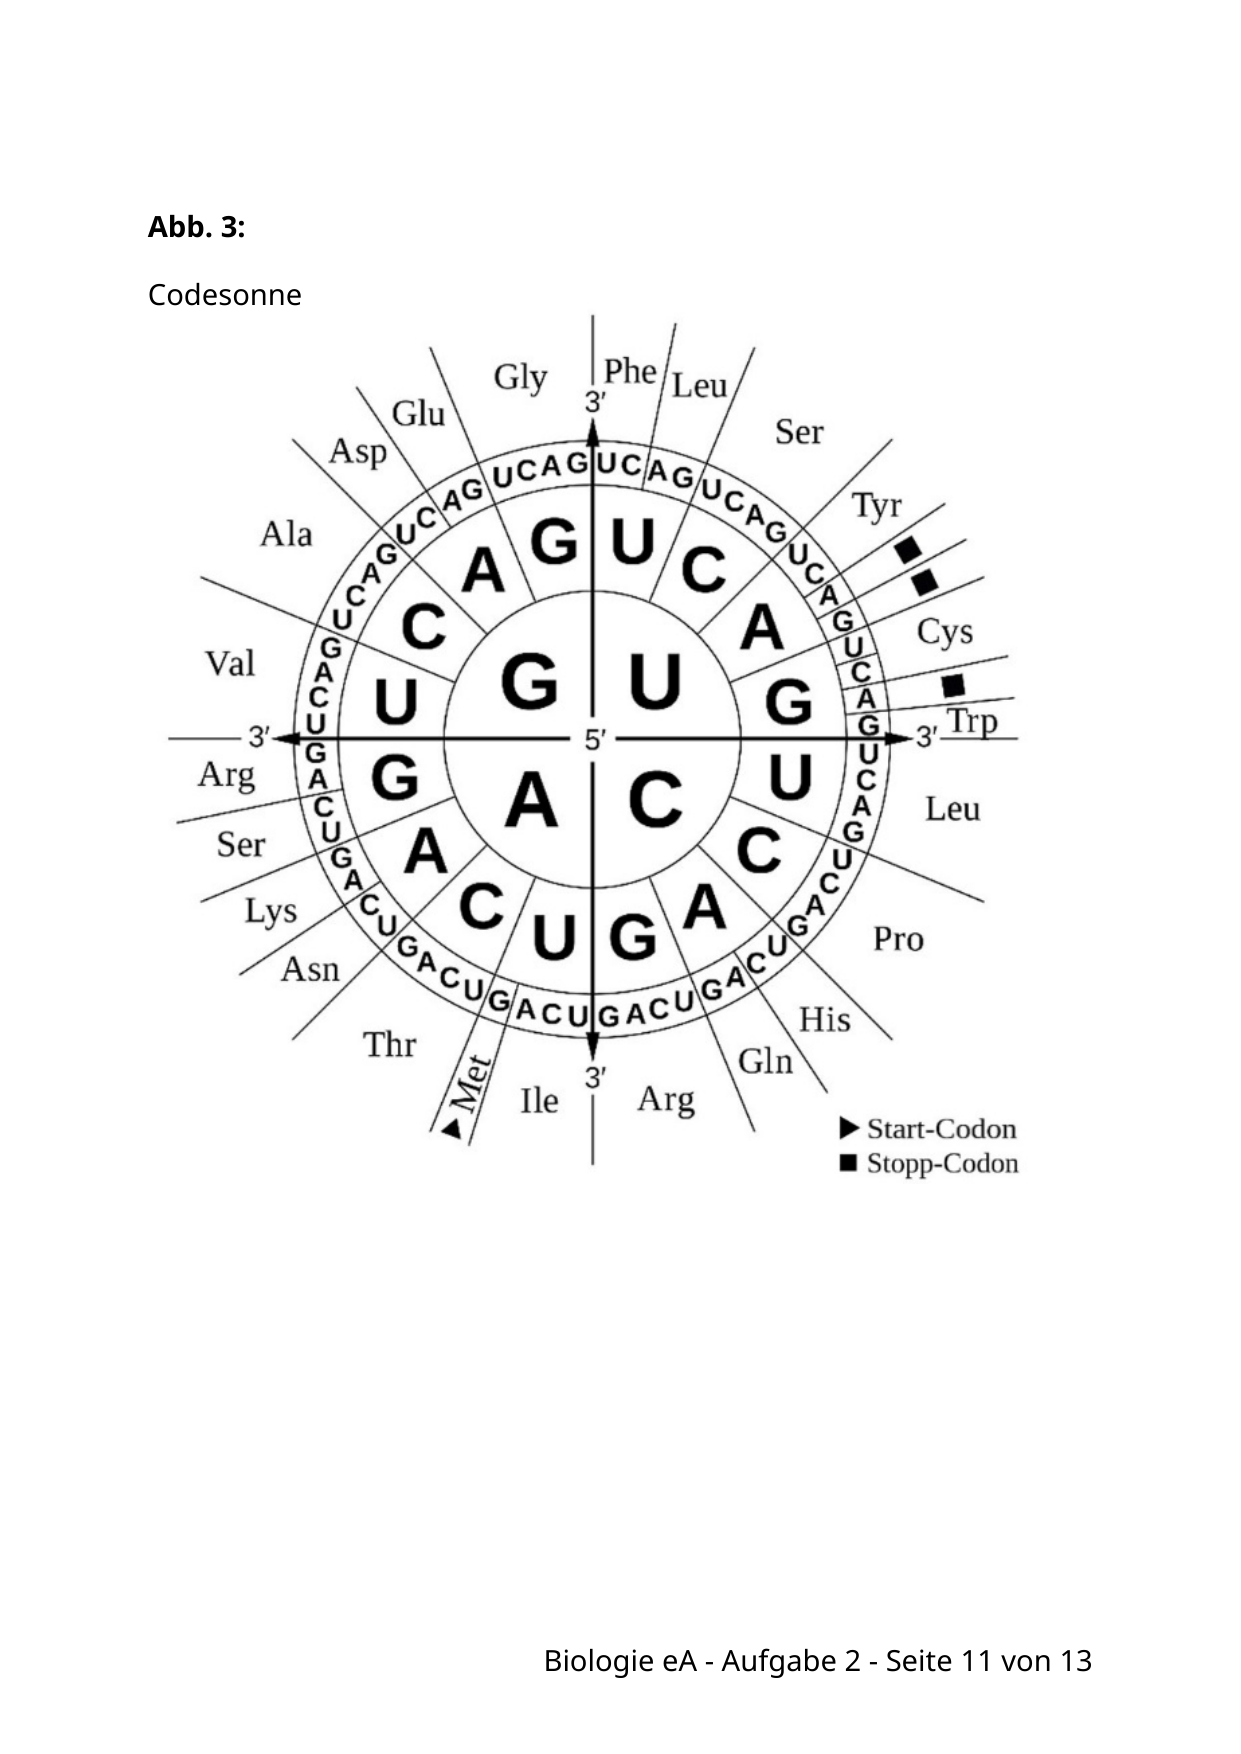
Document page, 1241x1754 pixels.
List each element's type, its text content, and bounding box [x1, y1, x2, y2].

text Codesonne [148, 274, 1093, 314]
subtitle Abb. 3: [148, 207, 1093, 246]
picture [147, 302, 1032, 1184]
